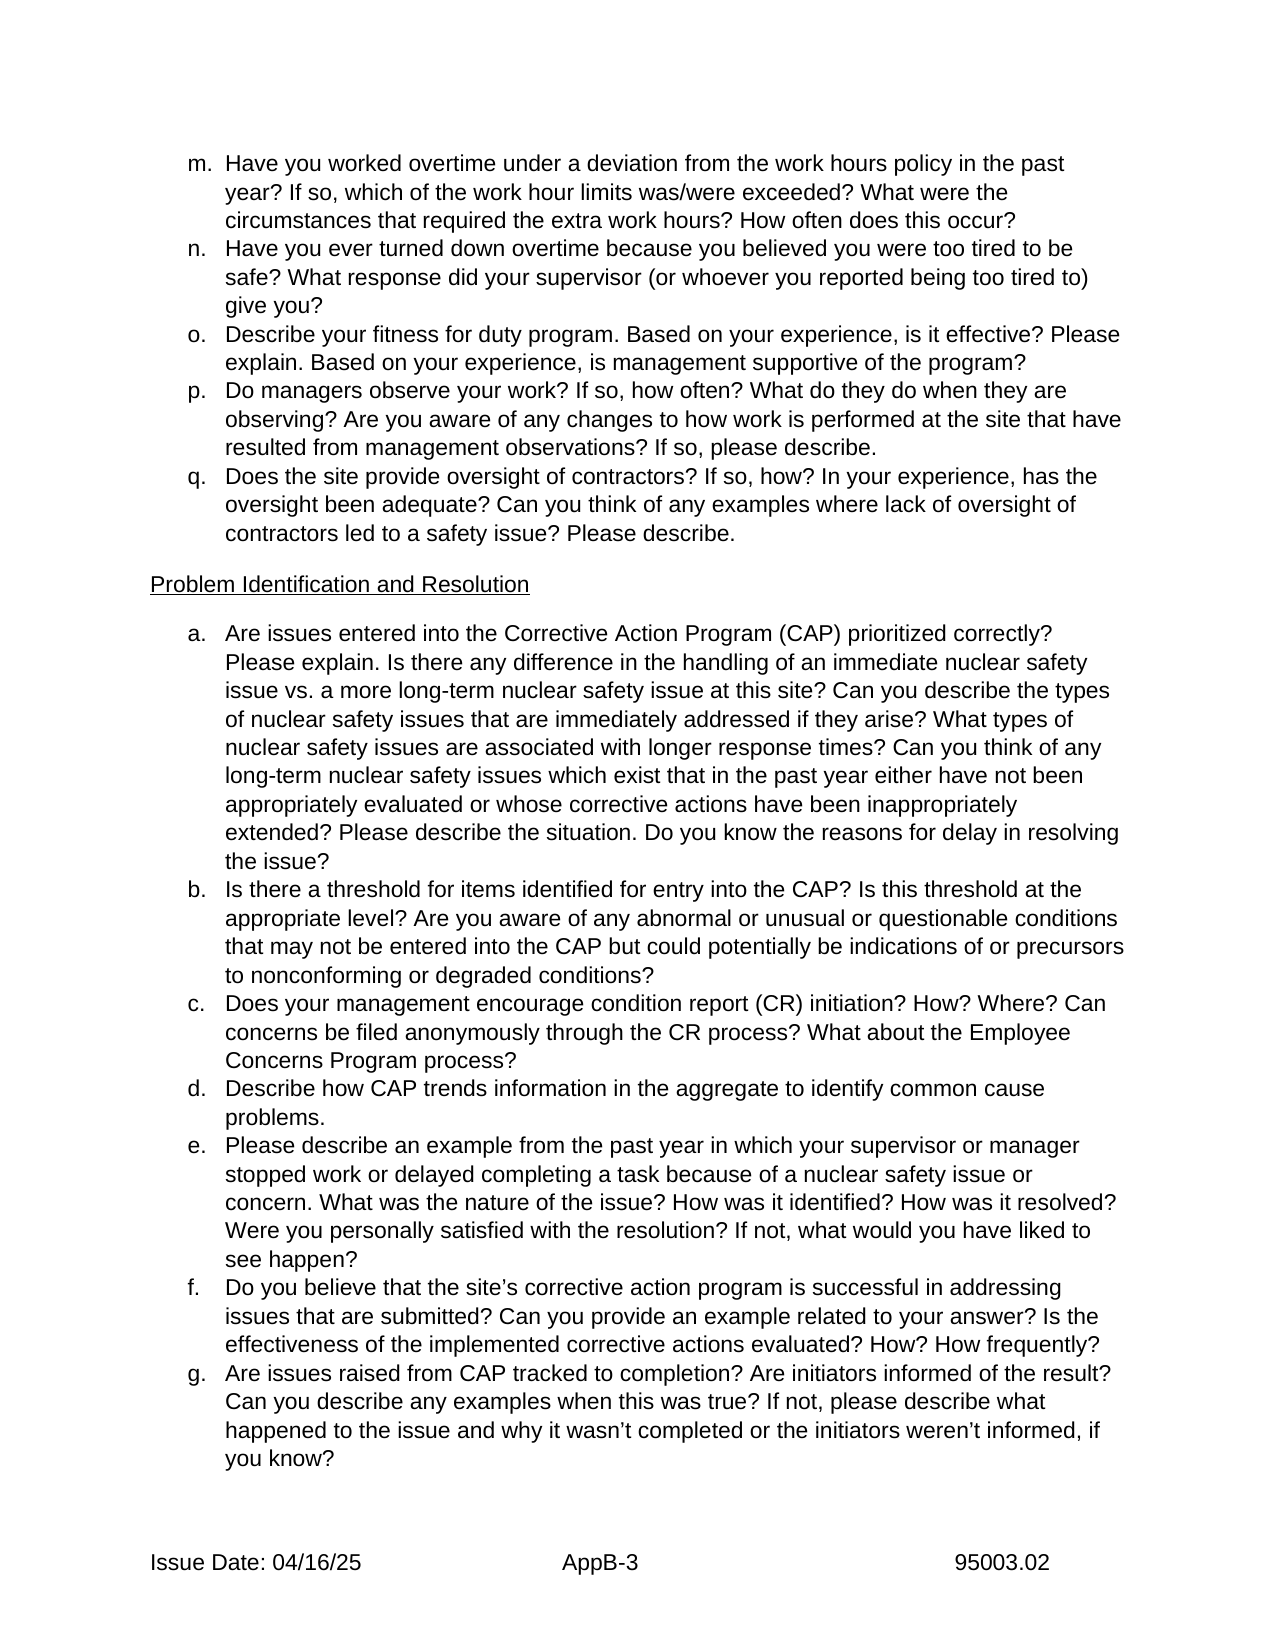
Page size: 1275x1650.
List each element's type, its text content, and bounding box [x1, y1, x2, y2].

list Describe how CAP trends information in the aggregate to identify common cause problems. [187, 1075, 1125, 1130]
list Is there a threshold for items identified for entry into the CAP? Is this threshold at the appropriate level? Are you aware of any abnormal or unusual or questionable conditions that may not be entered into the CAP but could potentially be indications of or precursors to nonconforming or degraded conditions? [187, 876, 1125, 988]
subtitle Problem Identification and Resolution [150, 571, 1125, 597]
list Have you worked overtime under a deviation from the work hours policy in the past year? If so, which of the work hour limits was/were exceeded? What were the circumstances that required the extra work hours? How often does this occur? [187, 150, 1125, 233]
list Do managers observe your work? If so, how often? What do they do when they are observing? Are you aware of any changes to how work is performed at the site that have resulted from management observations? If so, please describe. [187, 377, 1125, 461]
list Are issues entered into the Corrective Action Program (CAP) prioritized correctly? Please explain. Is there any difference in the handling of an immediate nuclear safety issue vs. a more long-term nuclear safety issue at this site? Can you describe the types of nuclear safety issues that are immediately addressed if they arise? What types of nuclear safety issues are associated with longer response times? Can you think of any long-term nuclear safety issues which exist that in the past year either have not been appropriately evaluated or whose corrective actions have been inappropriately extended? Please describe the situation. Do you know the reasons for delay in resolving the issue? [187, 620, 1125, 874]
list Describe your fitness for duty program. Based on your experience, is it effective? Please explain. Based on your experience, is management supportive of the program? [187, 321, 1125, 375]
list Do you believe that the site’s corrective action program is successful in addressing issues that are submitted? Can you provide an example related to your answer? Is the effectiveness of the implemented corrective actions evaluated? How? How frequently? [187, 1274, 1125, 1358]
list Does your management encourage condition report (CR) initiation? How? Where? Can concerns be filed anonymously through the CR process? What about the Employee Concerns Program process? [187, 990, 1125, 1073]
list Please describe an example from the past year in which your supervisor or manager stopped work or delayed completing a task because of a nuclear safety issue or concern. What was the nature of the issue? How was it identified? How was it resolved? Were you personally satisfied with the resolution? If not, what would you have liked to see happen? [187, 1132, 1125, 1272]
list Does the site provide oversight of contractors? If so, how? In your experience, has the oversight been adequate? Can you think of any examples where lack of oversight of contractors led to a safety issue? Please describe. [187, 463, 1125, 546]
list Have you ever turned down overtime because you believed you were too tired to be safe? What response did your supervisor (or whoever you reported being too tired to) give you? [187, 235, 1125, 318]
list Are issues raised from CAP tracked to completion? Are initiators informed of the result? Can you describe any examples when this was true? If not, please describe what happened to the issue and why it wasn’t completed or the initiators weren’t informed, if you know? [187, 1360, 1125, 1471]
